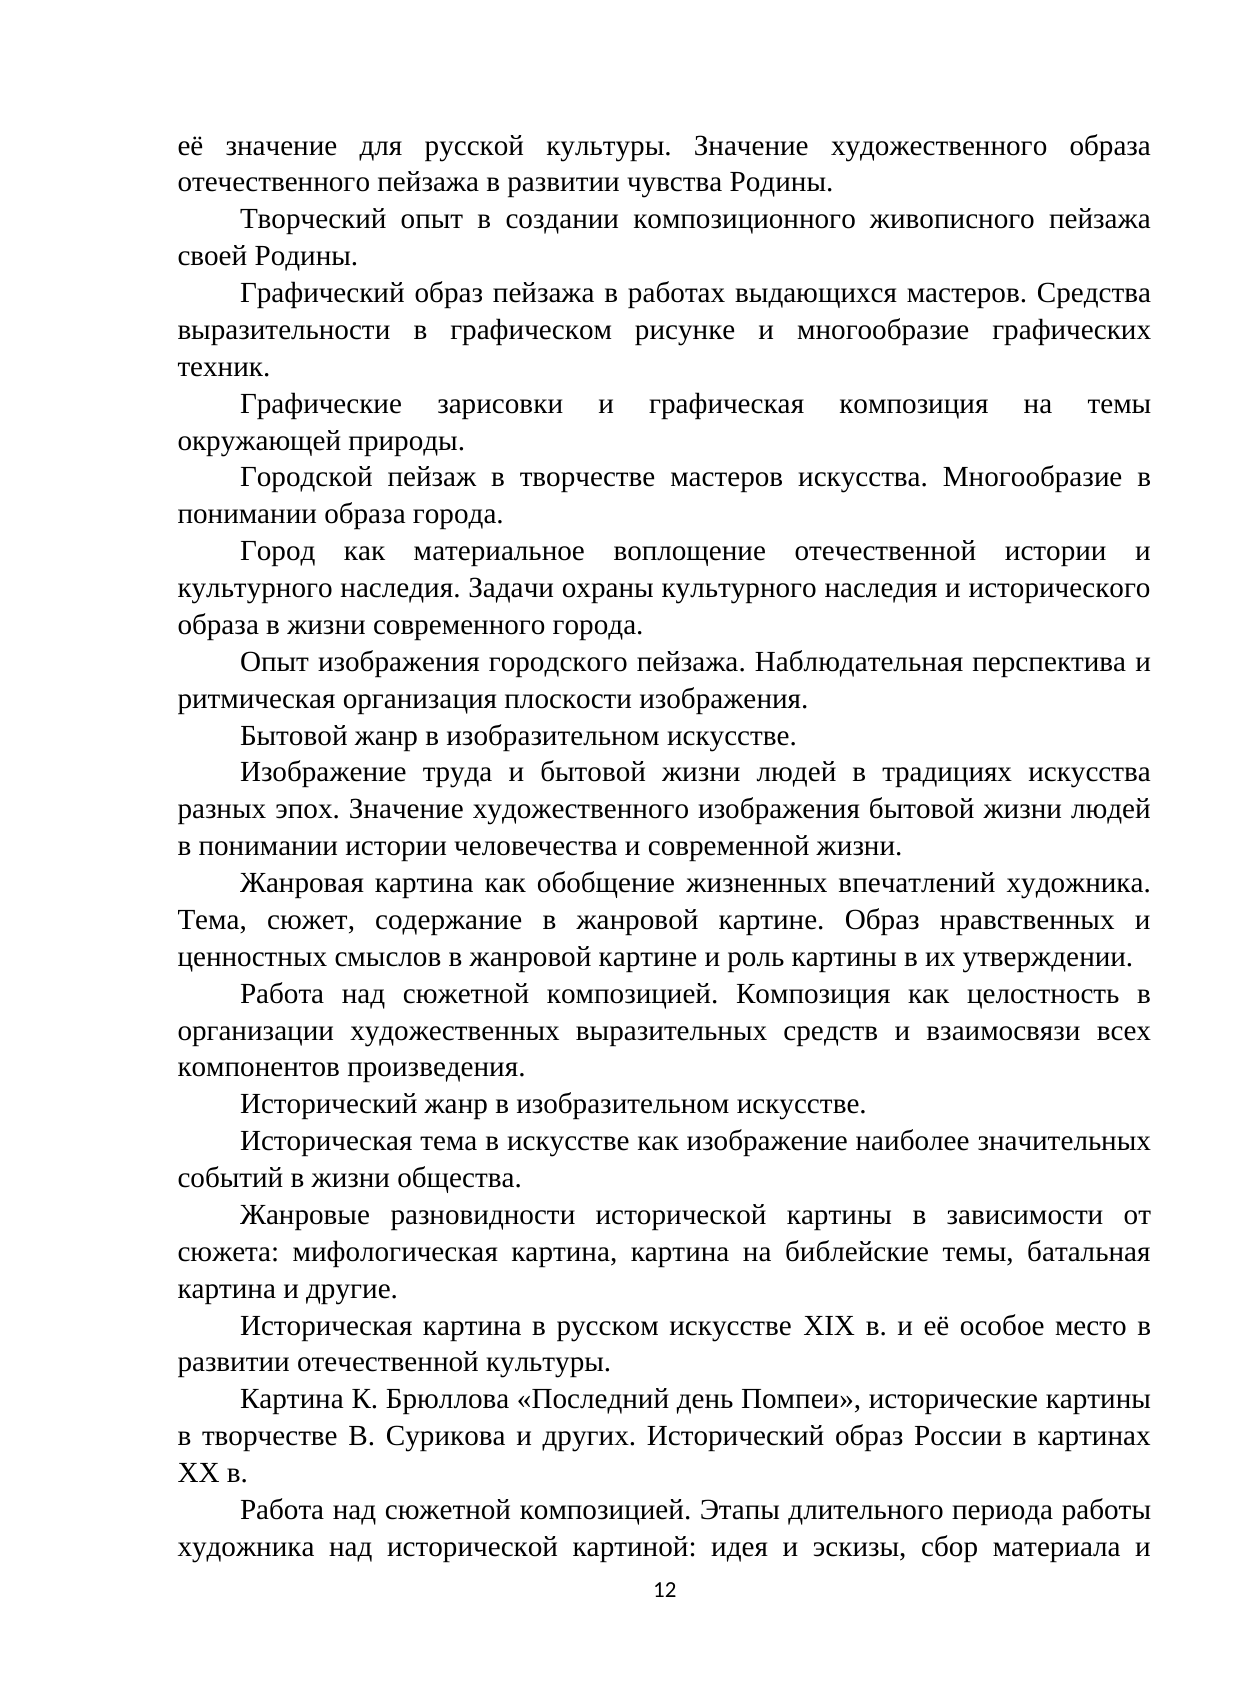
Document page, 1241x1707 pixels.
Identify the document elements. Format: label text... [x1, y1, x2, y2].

text Изображение труда и бытовой жизни людей в традициях искусства разных эпох. Значение художественного изображения бытовой жизни людей в понимании истории человечества и современной жизни. [177, 754, 1152, 862]
text Город как материальное воплощение отечественной истории и культурного наследия. Задачи охраны культурного наследия и исторического образа в жизни современного города. [177, 533, 1152, 641]
text Опыт изображения городского пейзажа. Наблюдательная перспектива и ритмическая организация плоскости изображения. [177, 644, 1152, 714]
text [177, 1492, 1152, 1562]
text Бытовой жанр в изобразительном искусстве. [177, 718, 1152, 751]
text Жанровые разновидности исторической картины в зависимости от сюжета: мифологическая картина, картина на библейские темы, батальная картина и другие. [177, 1197, 1152, 1304]
text Графические зарисовки и графическая композиция на темы окружающей природы. [177, 386, 1152, 456]
text Историческая тема в искусстве как изображение наиболее значительных событий в жизни общества. [177, 1123, 1152, 1194]
text Историческая картина в русском искусстве XIX в. и её особое место в развитии отечественной культуры. [177, 1308, 1152, 1378]
text Городской пейзаж в творчестве мастеров искусства. Многообразие в понимании образа города. [177, 459, 1152, 530]
text Творческий опыт в создании композиционного живописного пейзажа своей Родины. [177, 201, 1152, 272]
text Графический образ пейзажа в работах выдающихся мастеров. Средства выразительности в графическом рисунке и многообразие графических техник. [177, 275, 1152, 382]
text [177, 128, 1152, 198]
text Картина К. Брюллова «Последний день Помпеи», исторические картины в творчестве В. Сурикова и других. Исторический образ России в картинах ХХ в. [177, 1381, 1152, 1489]
text Исторический жанр в изобразительном искусстве. [177, 1086, 1152, 1120]
text Жанровая картина как обобщение жизненных впечатлений художника. Тема, сюжет, содержание в жанровой картине. Образ нравственных и ценностных смыслов в жанровой картине и роль картины в их утверждении. [177, 865, 1152, 972]
text Работа над сюжетной композицией. Композиция как целостность в организации художественных выразительных средств и взаимосвязи всех компонентов произведения. [177, 976, 1152, 1083]
